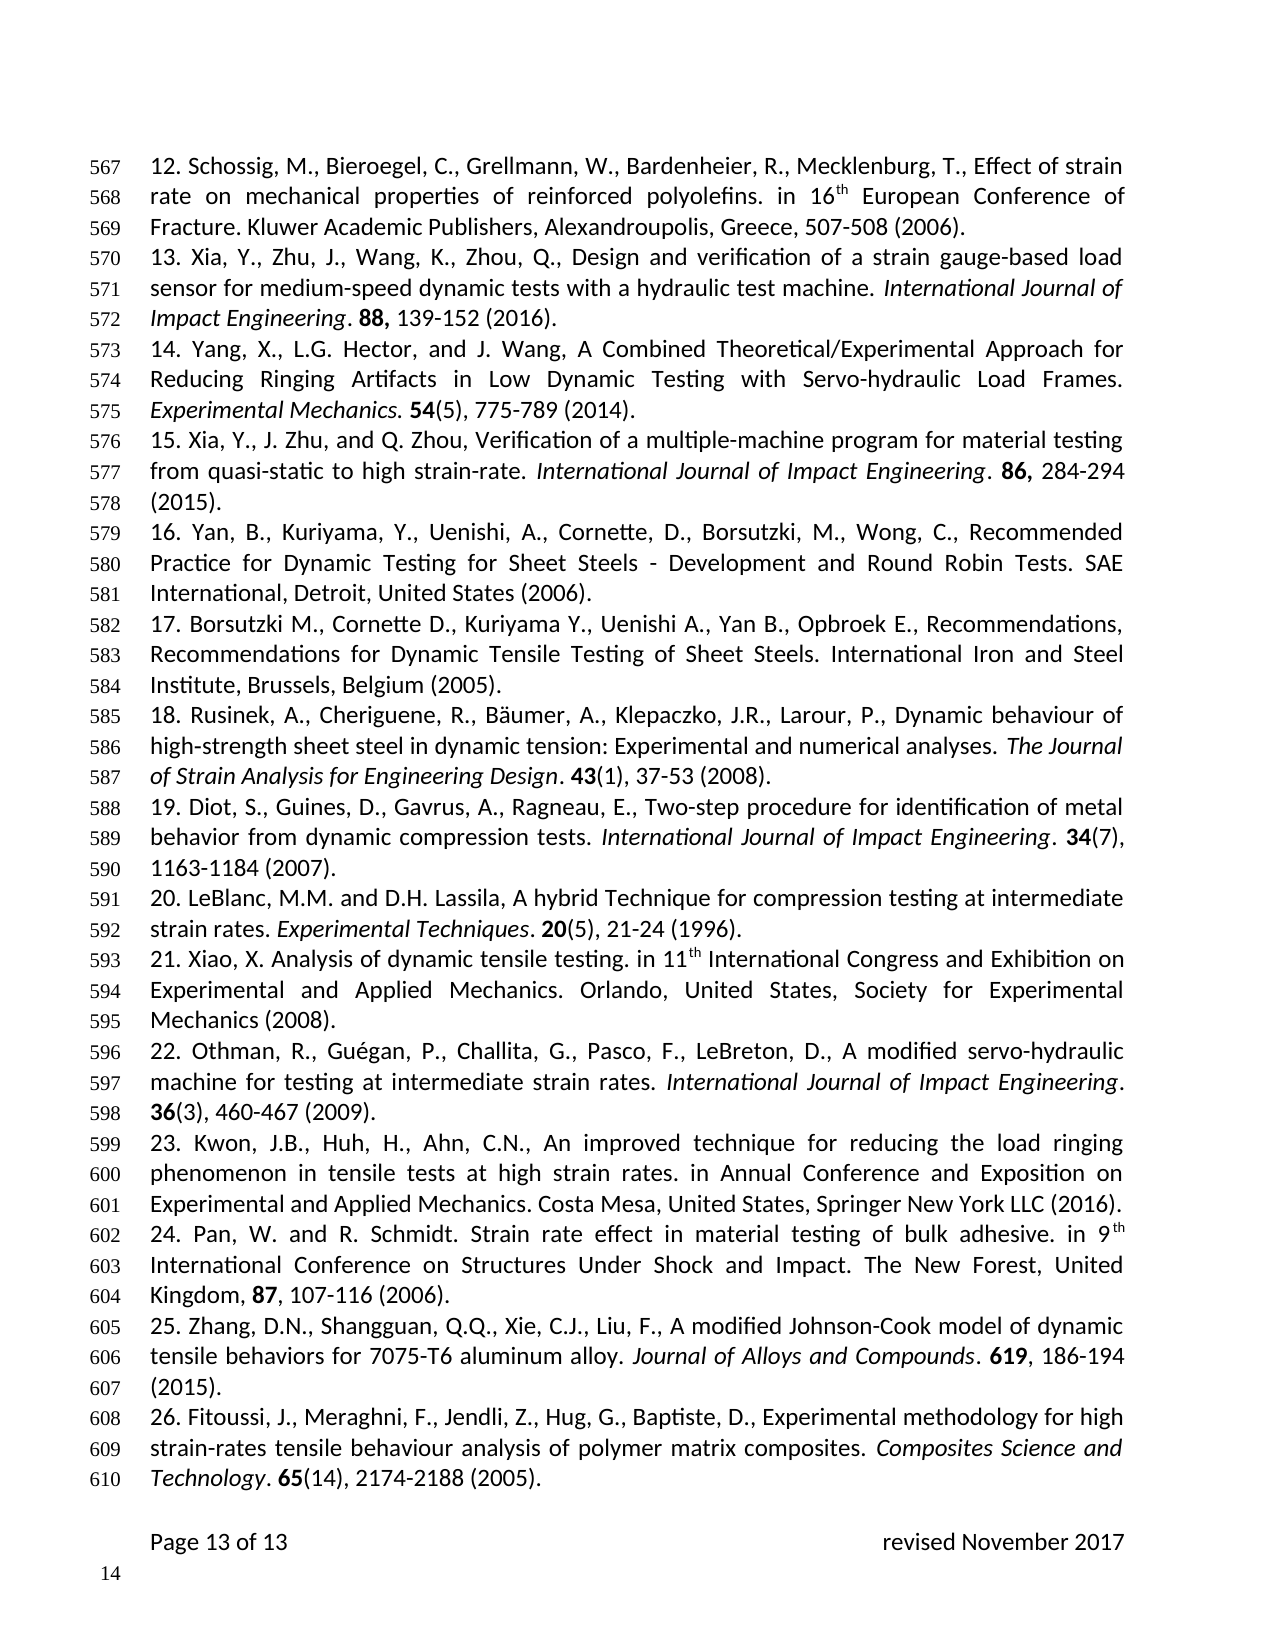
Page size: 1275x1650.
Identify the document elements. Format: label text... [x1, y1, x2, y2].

text 16. Yan, B., Kuriyama, Y., Uenishi, A., Cornette, D., Borsutzki, M., Wong, C., Recommended Practice for Dynamic Testing for Sheet Steels - Development and Round Robin Tests. SAE International, Detroit, United States (2006). [150, 516, 1125, 608]
text 13. Xia, Y., Zhu, J., Wang, K., Zhou, Q., Design and verification of a strain gauge-based load sensor for medium-speed dynamic tests with a hydraulic test machine. International Journal of Impact Engineering. 88, 139-152 (2016). [150, 242, 1125, 333]
text 19. Diot, S., Guines, D., Gavrus, A., Ragneau, E., Two-step procedure for identification of metal behavior from dynamic compression tests. International Journal of Impact Engineering. 34(7), 1163-1184 (2007). [150, 791, 1125, 882]
text 23. Kwon, J.B., Huh, H., Ahn, C.N., An improved technique for reducing the load ringing phenomenon in tensile tests at high strain rates. in Annual Conference and Exposition on Experimental and Applied Mechanics. Costa Mesa, United States, Springer New York LLC (2016). [150, 1127, 1125, 1218]
text 15. Xia, Y., J. Zhu, and Q. Zhou, Verification of a multiple-machine program for material testing from quasi-static to high strain-rate. International Journal of Impact Engineering. 86, 284-294 (2015). [150, 425, 1125, 516]
text 25. Zhang, D.N., Shangguan, Q.Q., Xie, C.J., Liu, F., A modified Johnson-Cook model of dynamic tensile behaviors for 7075-T6 aluminum alloy. Journal of Alloys and Compounds. 619, 186-194 (2015). [150, 1310, 1125, 1401]
text 14. Yang, X., L.G. Hector, and J. Wang, A Combined Theoretical/Experimental Approach for Reducing Ringing Artifacts in Low Dynamic Testing with Servo-hydraulic Load Frames. Experimental Mechanics. 54(5), 775-789 (2014). [150, 333, 1125, 425]
text 17. Borsutzki M., Cornette D., Kuriyama Y., Uenishi A., Yan B., Opbroek E., Recommendations, Recommendations for Dynamic Tensile Testing of Sheet Steels. International Iron and Steel Institute, Brussels, Belgium (2005). [150, 608, 1125, 699]
text 20. LeBlanc, M.M. and D.H. Lassila, A hybrid Technique for compression testing at intermediate strain rates. Experimental Techniques. 20(5), 21-24 (1996). [150, 882, 1125, 943]
text 26. Fitoussi, J., Meraghni, F., Jendli, Z., Hug, G., Baptiste, D., Experimental methodology for high strain-rates tensile behaviour analysis of polymer matrix composites. Composites Science and Technology. 65(14), 2174-2188 (2005). [150, 1401, 1125, 1493]
text 22. Othman, R., Guégan, P., Challita, G., Pasco, F., LeBreton, D., A modified servo-hydraulic machine for testing at intermediate strain rates. International Journal of Impact Engineering. 36(3), 460-467 (2009). [150, 1035, 1125, 1127]
text 12. Schossig, M., Bieroegel, C., Grellmann, W., Bardenheier, R., Mecklenburg, T., Effect of strain rate on mechanical properties of reinforced polyolefins. in 16th European Conference of Fracture. Kluwer Academic Publishers, Alexandroupolis, Greece, 507-508 (2006). [150, 150, 1125, 242]
text 21. Xiao, X. Analysis of dynamic tensile testing. in 11th International Congress and Exhibition on Experimental and Applied Mechanics. Orlando, United States, Society for Experimental Mechanics (2008). [150, 943, 1125, 1035]
text 18. Rusinek, A., Cheriguene, R., Bäumer, A., Klepaczko, J.R., Larour, P., Dynamic behaviour of high‐strength sheet steel in dynamic tension: Experimental and numerical analyses. The Journal of Strain Analysis for Engineering Design. 43(1), 37-53 (2008). [150, 699, 1125, 791]
text 24. Pan, W. and R. Schmidt. Strain rate effect in material testing of bulk adhesive. in 9th International Conference on Structures Under Shock and Impact. The New Forest, United Kingdom, 87, 107-116 (2006). [150, 1218, 1125, 1310]
